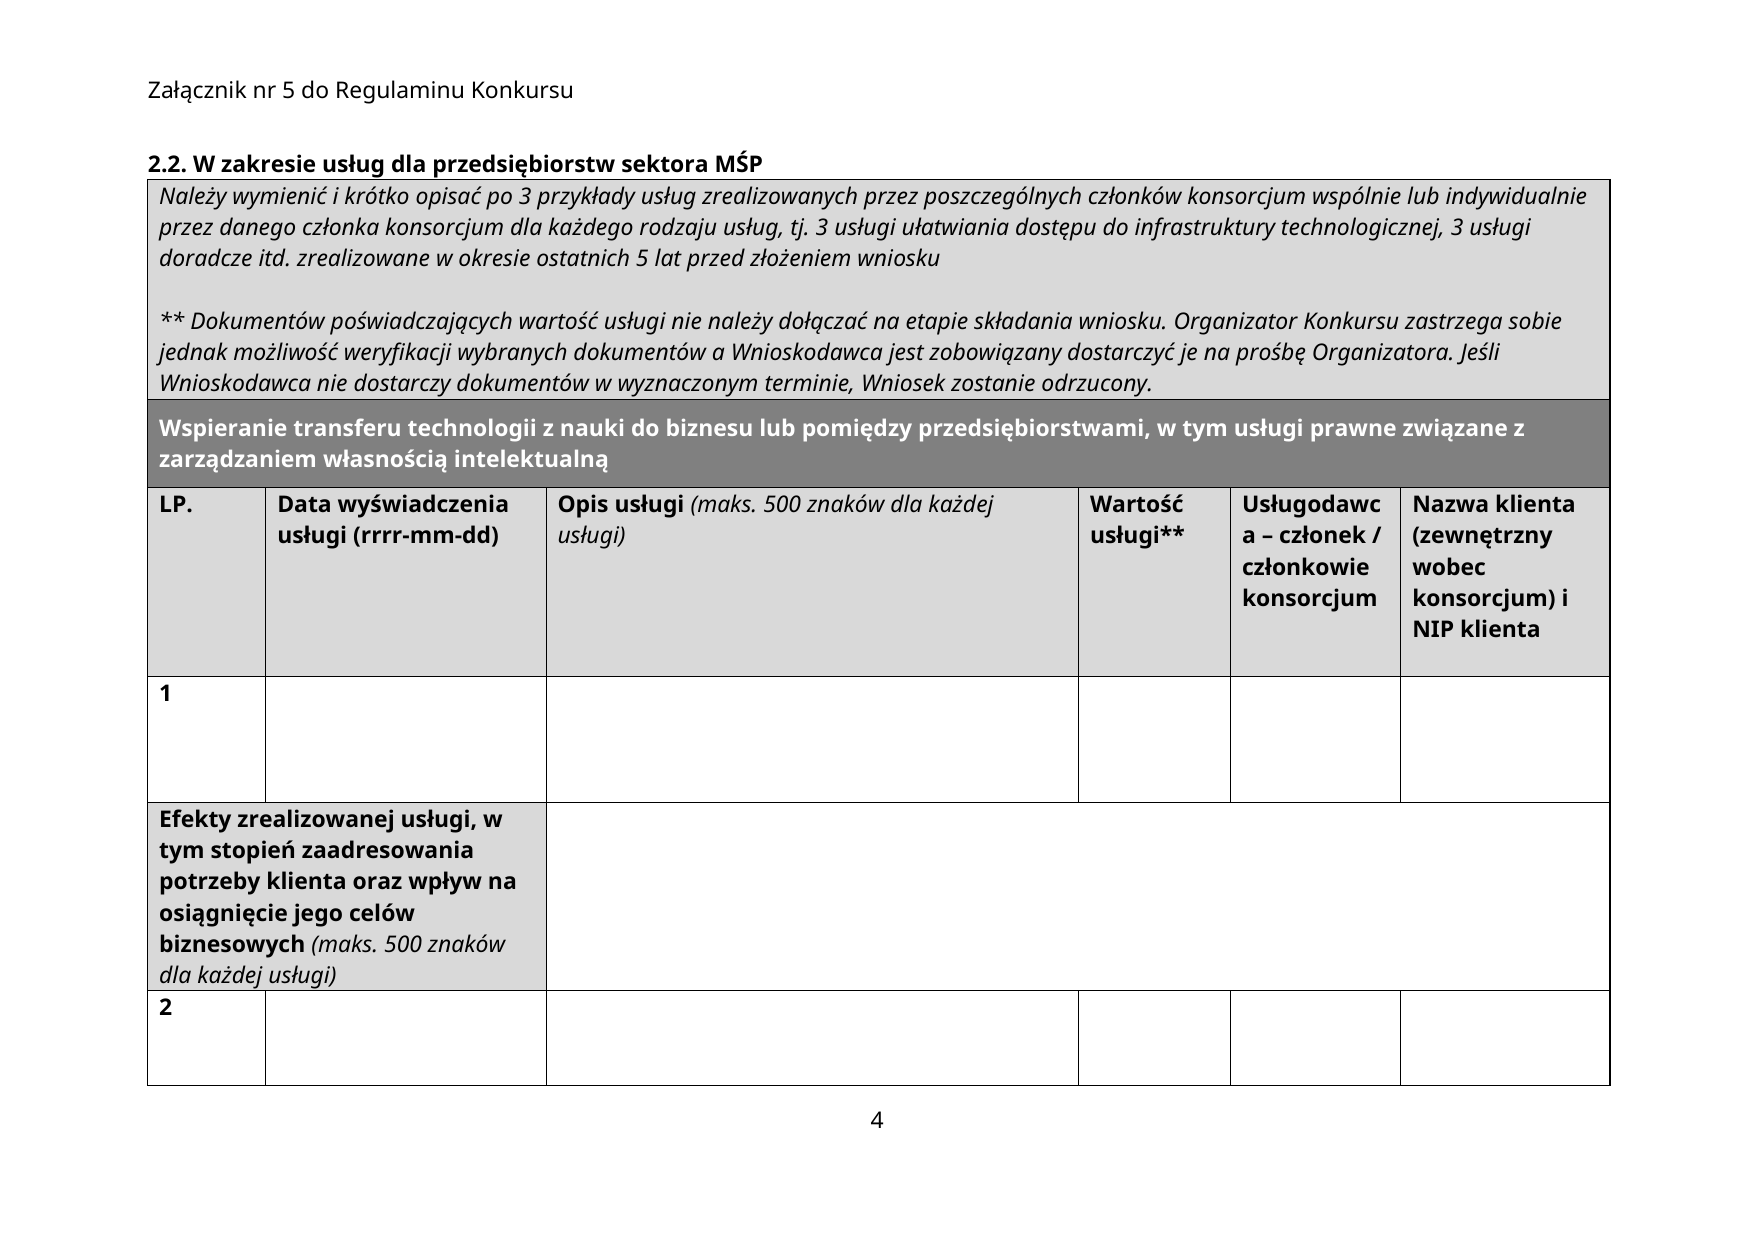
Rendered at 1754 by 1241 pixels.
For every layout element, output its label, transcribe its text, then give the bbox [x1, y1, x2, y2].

table_cell [1231, 677, 1400, 802]
table_cell [266, 677, 546, 802]
table_cell [266, 991, 546, 1085]
table_cell 2 [148, 991, 265, 1085]
table_cell LP. [148, 488, 265, 676]
table_cell [1079, 677, 1230, 802]
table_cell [148, 803, 546, 990]
table_cell Usługodawca – członek / członkowie konsorcjum [1231, 488, 1400, 676]
table_cell [1079, 991, 1230, 1085]
table_cell [1231, 991, 1400, 1085]
table_cell Opis usługi (maks. 500 znaków dla każdej usługi) [547, 488, 1078, 676]
table_cell Data wyświadczenia usługi (rrrr-mm-dd) [266, 488, 546, 676]
table_header Należy wymienić i krótko opisać po 3 przykłady usług zrealizowanych przez poszczególnych członków konsorcjum wspólnie lub indywidualnie przez danego członka konsorcjum dla każdego rodzaju usług, tj. 3 usługi ułatwiania dostępu do infrastruktury technologicznej, 3 usługi doradcze itd. zrealizowane w okresie ostatnich 5 lat przed złożeniem wniosku ** Dokumentów poświadczających wartość usługi nie należy dołączać na etapie składania wniosku. Organizator Konkursu zastrzega sobie jednak możliwość weryfikacji wybranych dokumentów a Wnioskodawca jest zobowiązany dostarczyć je na prośbę Organizatora. Jeśli Wnioskodawca nie dostarczy dokumentów w wyznaczonym terminie, Wniosek zostanie odrzucony. [148, 180, 1609, 399]
table_cell Wspieranie transferu technologii z nauki do biznesu lub pomiędzy przedsiębiorstwami, w tym usługi prawne związane z zarządzaniem własnością intelektualną [148, 400, 1609, 487]
table_cell 1 [148, 677, 265, 802]
table_cell [547, 803, 1609, 990]
list W zakresie usług dla przedsiębiorstw sektora MŚP [148, 148, 1606, 179]
table_cell [1401, 991, 1609, 1085]
table_cell [547, 677, 1078, 802]
table_cell [1401, 677, 1609, 802]
table_cell [547, 991, 1078, 1085]
table_cell Wartość usługi** [1079, 488, 1230, 676]
table_cell Nazwa klienta (zewnętrzny wobec konsorcjum) i NIP klienta [1401, 488, 1609, 676]
